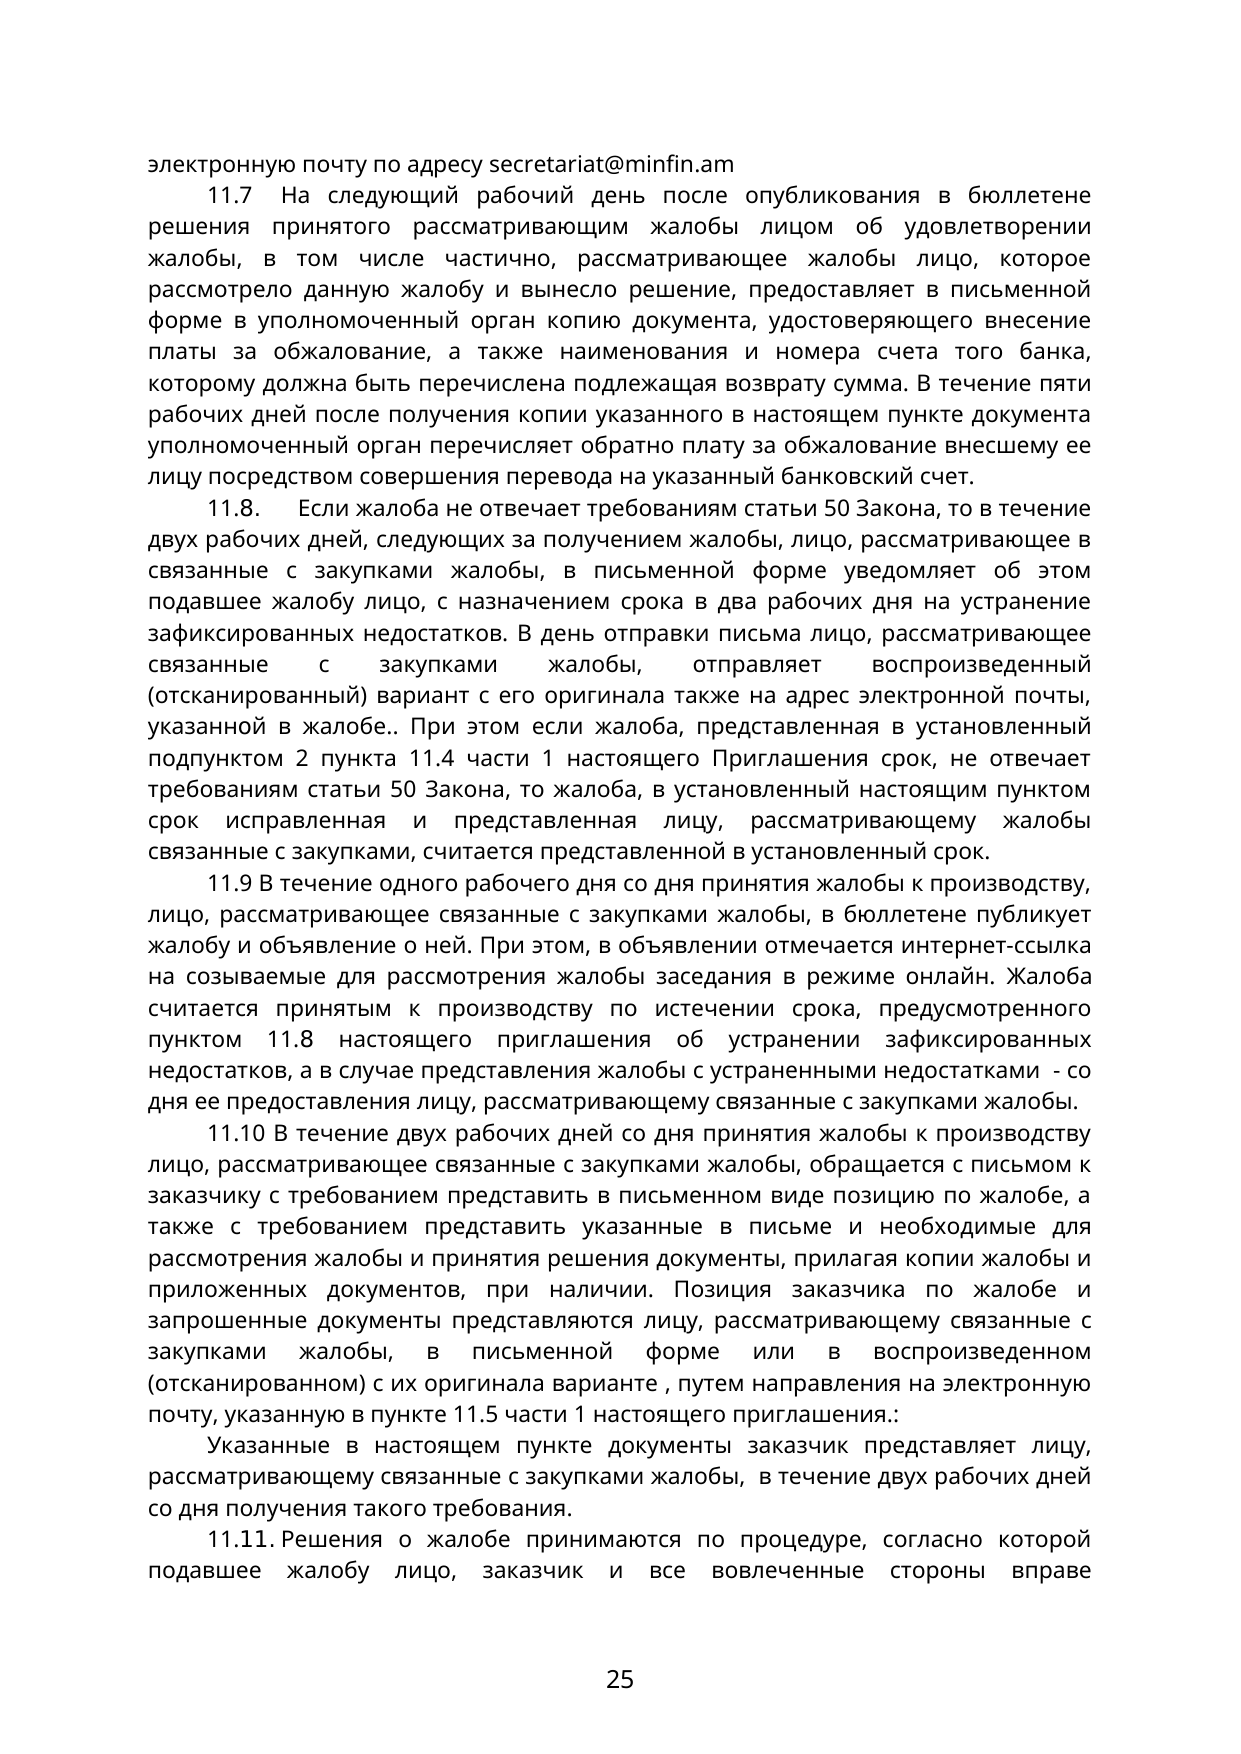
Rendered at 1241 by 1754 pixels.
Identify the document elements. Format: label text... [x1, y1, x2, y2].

text 11.10 В течение двух рабочих дней со дня принятия жалобы к производству лицо, рассматривающее связанные с закупками жалобы, обращается с письмом к заказчику с требованием представить в письменном виде позицию по жалобе, а также с требованием представить указанные в письме и необходимые для рассмотрения жалобы и принятия решения документы, прилагая копии жалобы и приложенных документов, при наличии. Позиция заказчика по жалобе и запрошенные документы представляются лицу, рассматривающему связанные с закупками жалобы, в письменной форме или в воспроизведенном (отсканированном) с их оригинала варианте , путем направления на электронную почту, указанную в пункте 11.5 части 1 настоящего приглашения.: [148, 1116, 1092, 1429]
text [148, 1523, 1092, 1585]
text 11.7 На следующий рабочий день после опубликования в бюллетене решения принятого рассматривающим жалобы лицом об удовлетворении жалобы, в том числе частично, рассматривающее жалобы лицо, которое рассмотрело данную жалобу и вынесло решение, предоставляет в письменной форме в уполномоченный орган копию документа, удостоверяющего внесение платы за обжалование, а также наименования и номера счета того банка, которому должна быть перечислена подлежащая возврату сумма. В течение пяти рабочих дней после получения копии указанного в настоящем пункте документа уполномоченный орган перечисляет обратно плату за обжалование внесшему ее лицу посредством совершения перевода на указанный банковский счет. [148, 179, 1092, 491]
text Указанные в настоящем пункте документы заказчик представляет лицу, рассматривающему связанные с закупками жалобы, в течение двух рабочих дней со дня получения такого требования. [148, 1429, 1092, 1523]
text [148, 148, 1092, 179]
text 11.8. Если жалоба не отвечает требованиям статьи 50 Закона, то в течение двух рабочих дней, следующих за получением жалобы, лицо, рассматривающее в связанные с закупками жалобы, в письменной форме уведомляет об этом подавшее жалобу лицо, с назначением срока в два рабочих дня на устранение зафиксированных недостатков. В день отправки письма лицо, рассматривающее связанные с закупками жалобы, отправляет воспроизведенный (отсканированный) вариант с его оригинала также на адрес электронной почты, указаннօй в жалобе.. При этом если жалоба, представленная в установленный подпунктом 2 пункта 11.4 части 1 настоящего Приглашения срок, не отвечает требованиям статьи 50 Закона, то жалоба, в установленный настоящим пунктом срок исправленная и представленная лицу, рассматривающему жалобы связанные с закупками, считается представленной в установленный срок. [148, 491, 1092, 866]
text 11.9 В течение одного рабочего дня со дня принятия жалобы к производству, лицо, рассматривающее связанные с закупками жалобы, в бюллетене публикует жалобу и объявление о ней. При этом, в объявлении отмечается интернет-ссылка на созываемые для рассмотрения жалобы заседания в режиме онлайн. Жалоба считается принятым к производству по истечении срока, предусмотренного пунктом 11.8 настоящего приглашения об устранении зафиксированных недостатков, а в случае представления жалобы с устраненными недостатками - со дня ее предоставления лицу, рассматривающему связанные с закупками жалобы. [148, 866, 1092, 1116]
